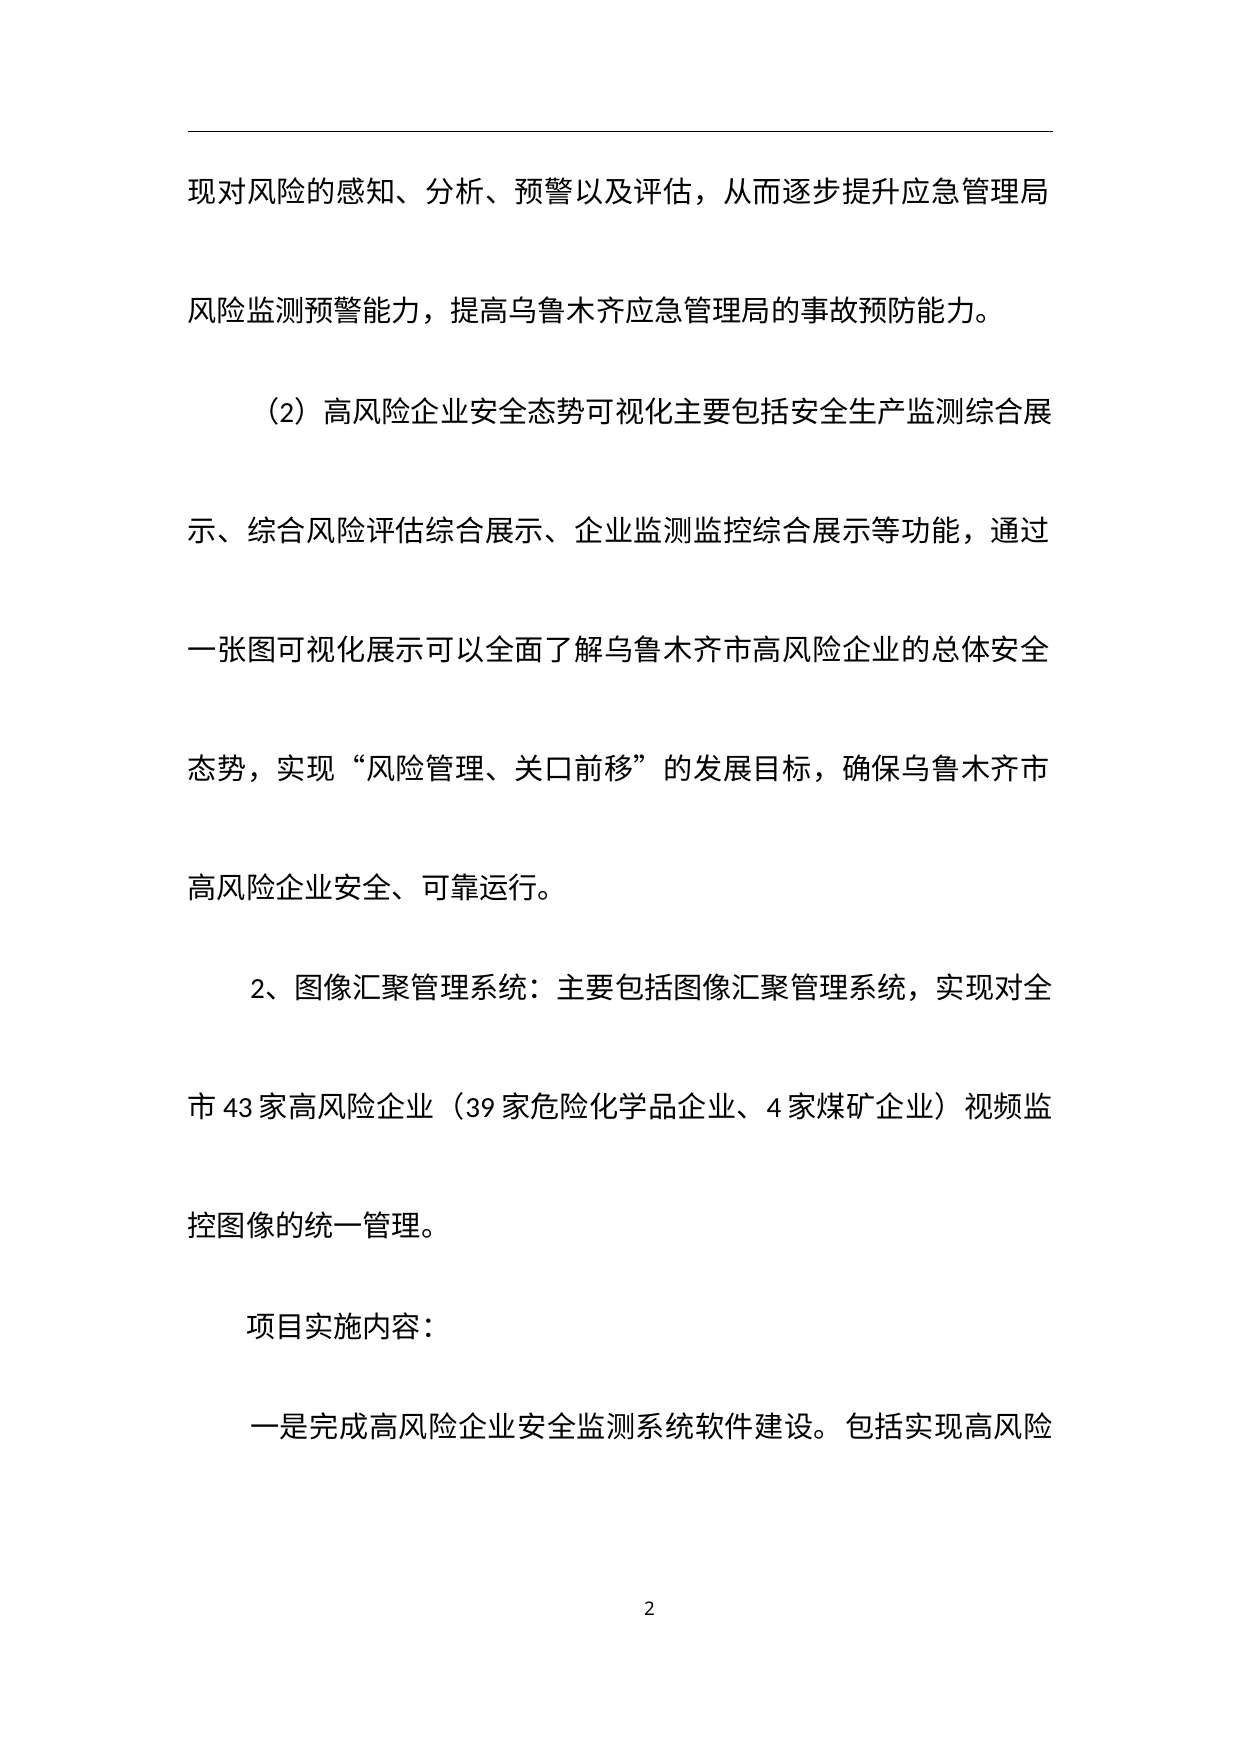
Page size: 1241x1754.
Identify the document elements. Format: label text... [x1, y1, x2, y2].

text （2）高风险企业安全态势可视化主要包括安全生产监测综合展示、综合风险评估综合展示、企业监测监控综合展示等功能，通过一张图可视化展示可以全面了解乌鲁木齐市高风险企业的总体安全态势，实现“风险管理、关口前移”的发展目标，确保乌鲁木齐市高风险企业安全、可靠运行。 [187, 369, 1053, 925]
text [187, 1386, 1053, 1465]
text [187, 150, 1053, 348]
text 项目实施内容： [187, 1285, 1053, 1364]
text 2、图像汇聚管理系统：主要包括图像汇聚管理系统，实现对全市43家高风险企业（39家危险化学品企业、4家煤矿企业）视频监控图像的统一管理。 [187, 946, 1053, 1264]
